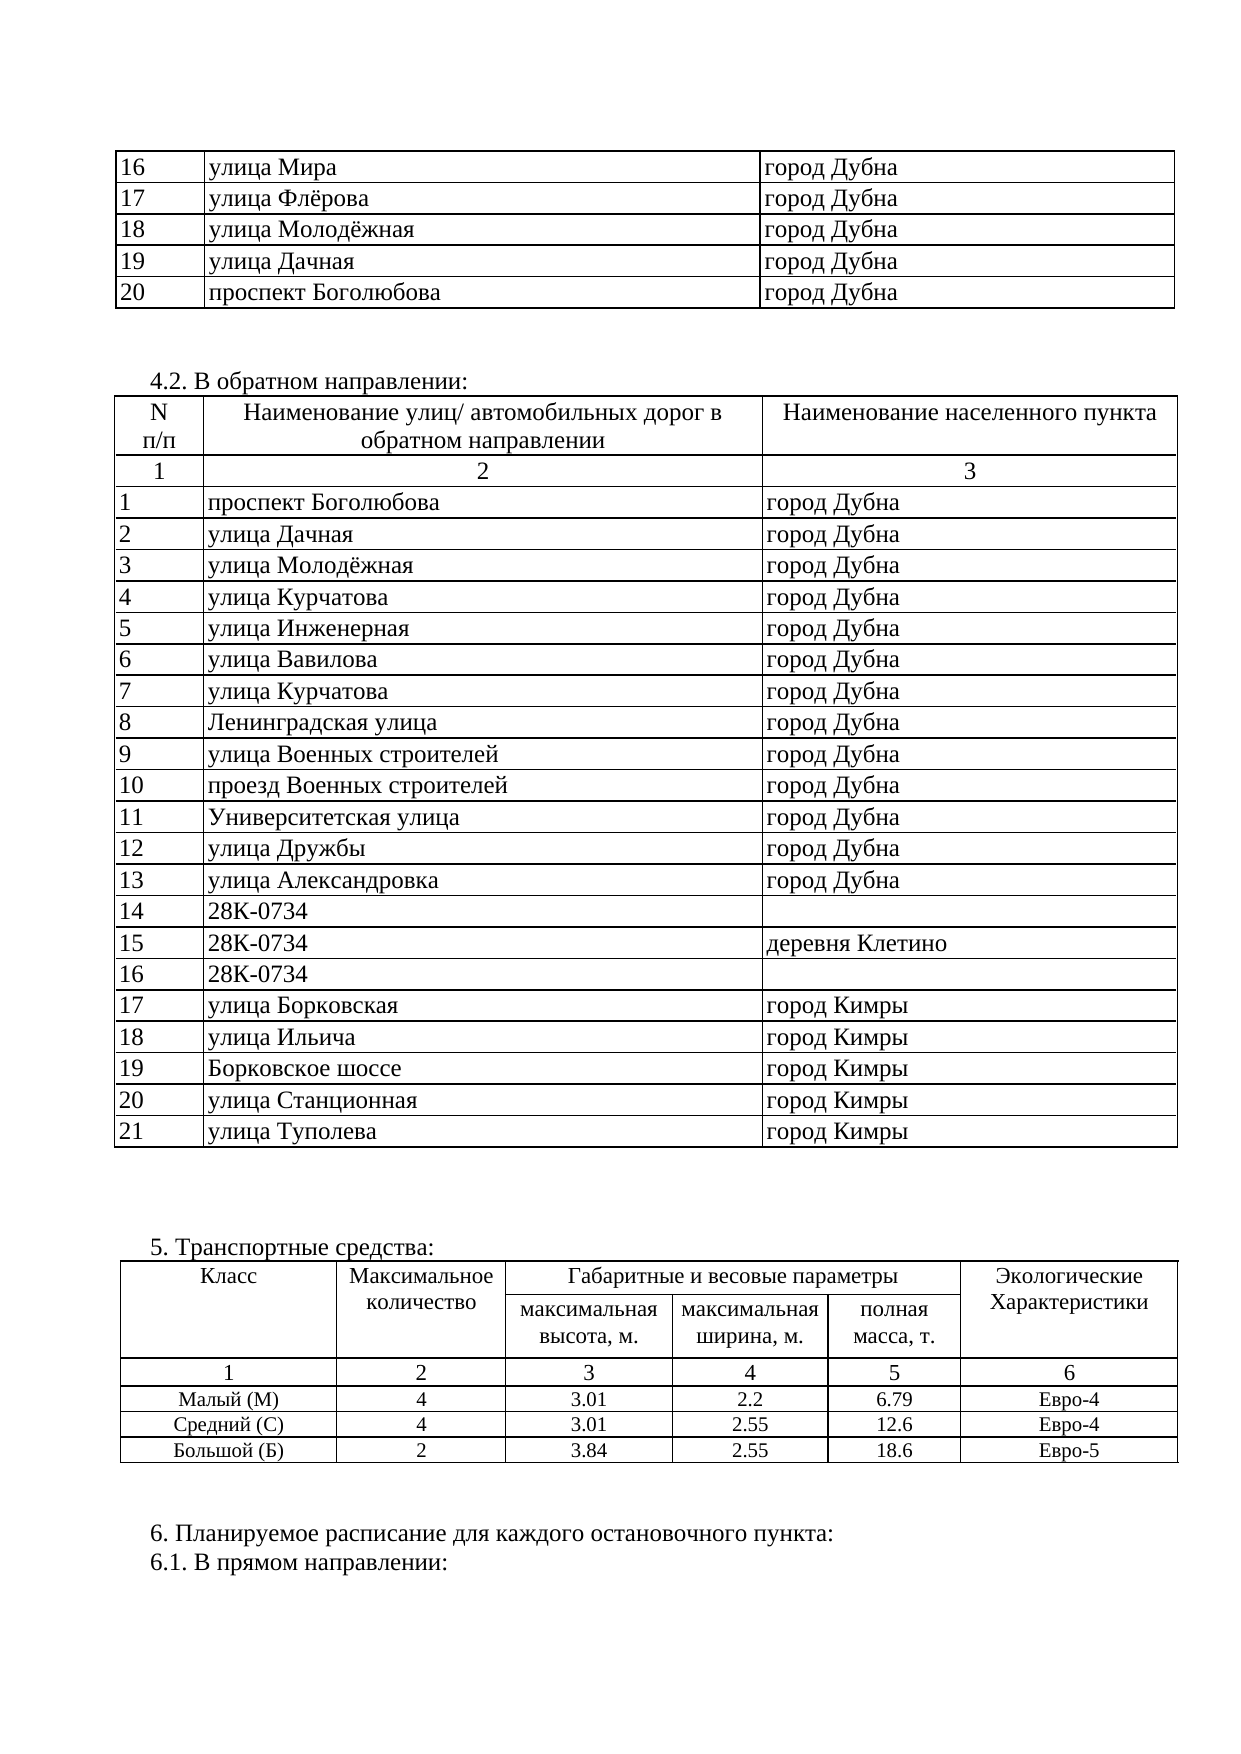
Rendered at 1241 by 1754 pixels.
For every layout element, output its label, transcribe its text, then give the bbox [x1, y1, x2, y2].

table_cell 8 [115, 707, 203, 737]
table_cell 1 [121, 1359, 336, 1385]
table_cell город Дубна [763, 863, 1177, 894]
table_cell город Дубна [763, 549, 1177, 580]
table_cell город Кимры [763, 1115, 1177, 1146]
table_cell город Дубна [761, 183, 1174, 213]
table_cell 12 [115, 833, 203, 863]
table_cell 2.55 [673, 1438, 827, 1462]
table_cell 19 [117, 246, 204, 276]
table_cell улица Военных строителей [204, 739, 762, 769]
table_cell 4 [337, 1412, 505, 1436]
table_cell 17 [117, 183, 204, 213]
table_cell 15 [115, 927, 203, 957]
table_cell полная масса, т. [829, 1295, 960, 1357]
table_cell 21 [115, 1116, 203, 1146]
table_cell 16 [115, 959, 203, 989]
table_header N п/п [115, 397, 203, 454]
table_cell 1 [115, 455, 203, 486]
table_cell улица Дачная [204, 519, 762, 548]
table_cell город Дубна [763, 674, 1177, 706]
text 6.1. В прямом направлении: [150, 1547, 1090, 1576]
table_cell улица Молодёжная [205, 215, 759, 244]
table_cell 18 [117, 215, 204, 244]
table_cell 2 [337, 1359, 505, 1385]
table_cell город Кимры [763, 1020, 1177, 1052]
table_cell 11 [115, 801, 203, 832]
table_cell улица Дачная [205, 246, 759, 276]
table_cell Большой (Б) [121, 1438, 336, 1462]
table_cell 2 [115, 518, 203, 548]
text 6. Планируемое расписание для каждого остановочного пункта: [150, 1518, 1090, 1547]
table_cell улица Борковская [204, 991, 762, 1020]
table_cell город Дубна [763, 800, 1177, 832]
table_cell город Дубна [763, 486, 1177, 517]
table_cell Евро-4 [961, 1387, 1177, 1411]
table_cell 14 [115, 896, 203, 926]
table_cell 6 [115, 644, 203, 674]
table_cell улица Дружбы [204, 833, 762, 863]
table_cell Евро-5 [961, 1438, 1177, 1462]
table_cell город Дубна [761, 277, 1174, 307]
table_cell 2 [337, 1438, 505, 1462]
table_cell 28К-0734 [204, 959, 762, 989]
table_cell 3.01 [506, 1387, 672, 1411]
table_cell 3 [763, 454, 1177, 486]
table_cell проспект Боголюбова [204, 487, 762, 517]
table_cell 6 [961, 1359, 1177, 1385]
table_cell город Дубна [763, 517, 1177, 548]
table_cell проезд Военных строителей [204, 770, 762, 800]
table_cell 2.55 [673, 1412, 827, 1436]
table_cell 3.01 [506, 1412, 672, 1436]
table_cell 18.6 [829, 1438, 960, 1462]
table_cell город Дубна [763, 769, 1177, 800]
table_cell 20 [115, 1084, 203, 1115]
table_cell деревня Клетино [763, 926, 1177, 957]
table_cell улица Ильича [204, 1022, 762, 1052]
table_cell город Дубна [763, 706, 1177, 737]
table_cell 5 [829, 1359, 960, 1385]
table_cell 13 [115, 864, 203, 894]
table_cell улица Молодёжная [204, 550, 762, 580]
table_header Экологические Характеристики [961, 1262, 1177, 1357]
table_cell Борковское шоссе [204, 1053, 762, 1083]
table_cell город Дубна [763, 611, 1177, 643]
table_cell улица Флёрова [205, 183, 759, 213]
table_cell улица Курчатова [204, 676, 762, 706]
table_cell 2 [204, 456, 762, 486]
table_cell 17 [115, 990, 203, 1020]
table_header Максимальное количество [337, 1262, 505, 1357]
table_cell город Дубна [763, 580, 1177, 611]
table_cell улица Александровка [204, 865, 762, 894]
table_cell 2.2 [673, 1387, 827, 1411]
table_cell улица Инженерная [204, 613, 762, 643]
table_cell Средний (С) [121, 1412, 336, 1436]
table_cell 4 [673, 1359, 827, 1385]
table_cell 28К-0734 [204, 896, 762, 926]
table_cell город Дубна [763, 643, 1177, 674]
text 5. Транспортные средства: [150, 1232, 1090, 1260]
table_cell 3.84 [506, 1438, 672, 1462]
table_cell 12.6 [829, 1412, 960, 1436]
table_cell максимальная ширина, м. [673, 1295, 827, 1357]
table_cell 9 [115, 738, 203, 769]
table_cell проспект Боголюбова [205, 277, 759, 307]
table_cell Малый (М) [121, 1387, 336, 1411]
table_cell 4 [337, 1387, 505, 1411]
table_cell Университетская улица [204, 802, 762, 832]
table_cell 7 [115, 675, 203, 706]
table_cell 3 [115, 550, 203, 580]
table_cell город Дубна [761, 152, 1174, 181]
table_cell улица Мира [205, 152, 759, 181]
text 4.2. В обратном направлении: [150, 366, 1090, 395]
table_cell город Кимры [763, 989, 1177, 1020]
table_cell город Дубна [763, 832, 1177, 863]
table_cell 6.79 [829, 1387, 960, 1411]
table_cell город Дубна [761, 246, 1174, 276]
table_header Наименование населенного пункта [763, 397, 1177, 454]
table_cell 18 [115, 1021, 203, 1052]
table_cell город Кимры [763, 1083, 1177, 1115]
table_cell улица Станционная [204, 1085, 762, 1115]
table_cell город Дубна [763, 737, 1177, 769]
table_cell 16 [117, 152, 204, 181]
table_cell максимальная высота, м. [506, 1295, 672, 1357]
table_cell 28К-0734 [204, 928, 762, 957]
table_cell 10 [115, 770, 203, 800]
table_cell 4 [115, 581, 203, 611]
table_cell 19 [115, 1053, 203, 1083]
table_cell [763, 958, 1177, 989]
table_cell [763, 895, 1177, 926]
table_cell улица Вавилова [204, 645, 762, 674]
table_header Наименование улиц/ автомобильных дорог в обратном направлении [204, 397, 762, 454]
table_cell улица Туполева [204, 1116, 762, 1146]
table_header Класс [121, 1262, 336, 1357]
table_cell Евро-4 [961, 1412, 1177, 1436]
table_cell город Дубна [761, 215, 1174, 244]
table_cell 5 [115, 613, 203, 643]
table_cell 1 [115, 487, 203, 517]
table_header Габаритные и весовые параметры [506, 1262, 960, 1294]
table_cell Ленинградская улица [204, 707, 762, 737]
table_cell 20 [117, 277, 204, 307]
table_cell улица Курчатова [204, 582, 762, 611]
table_cell 3 [506, 1359, 672, 1385]
table_cell город Кимры [763, 1052, 1177, 1083]
